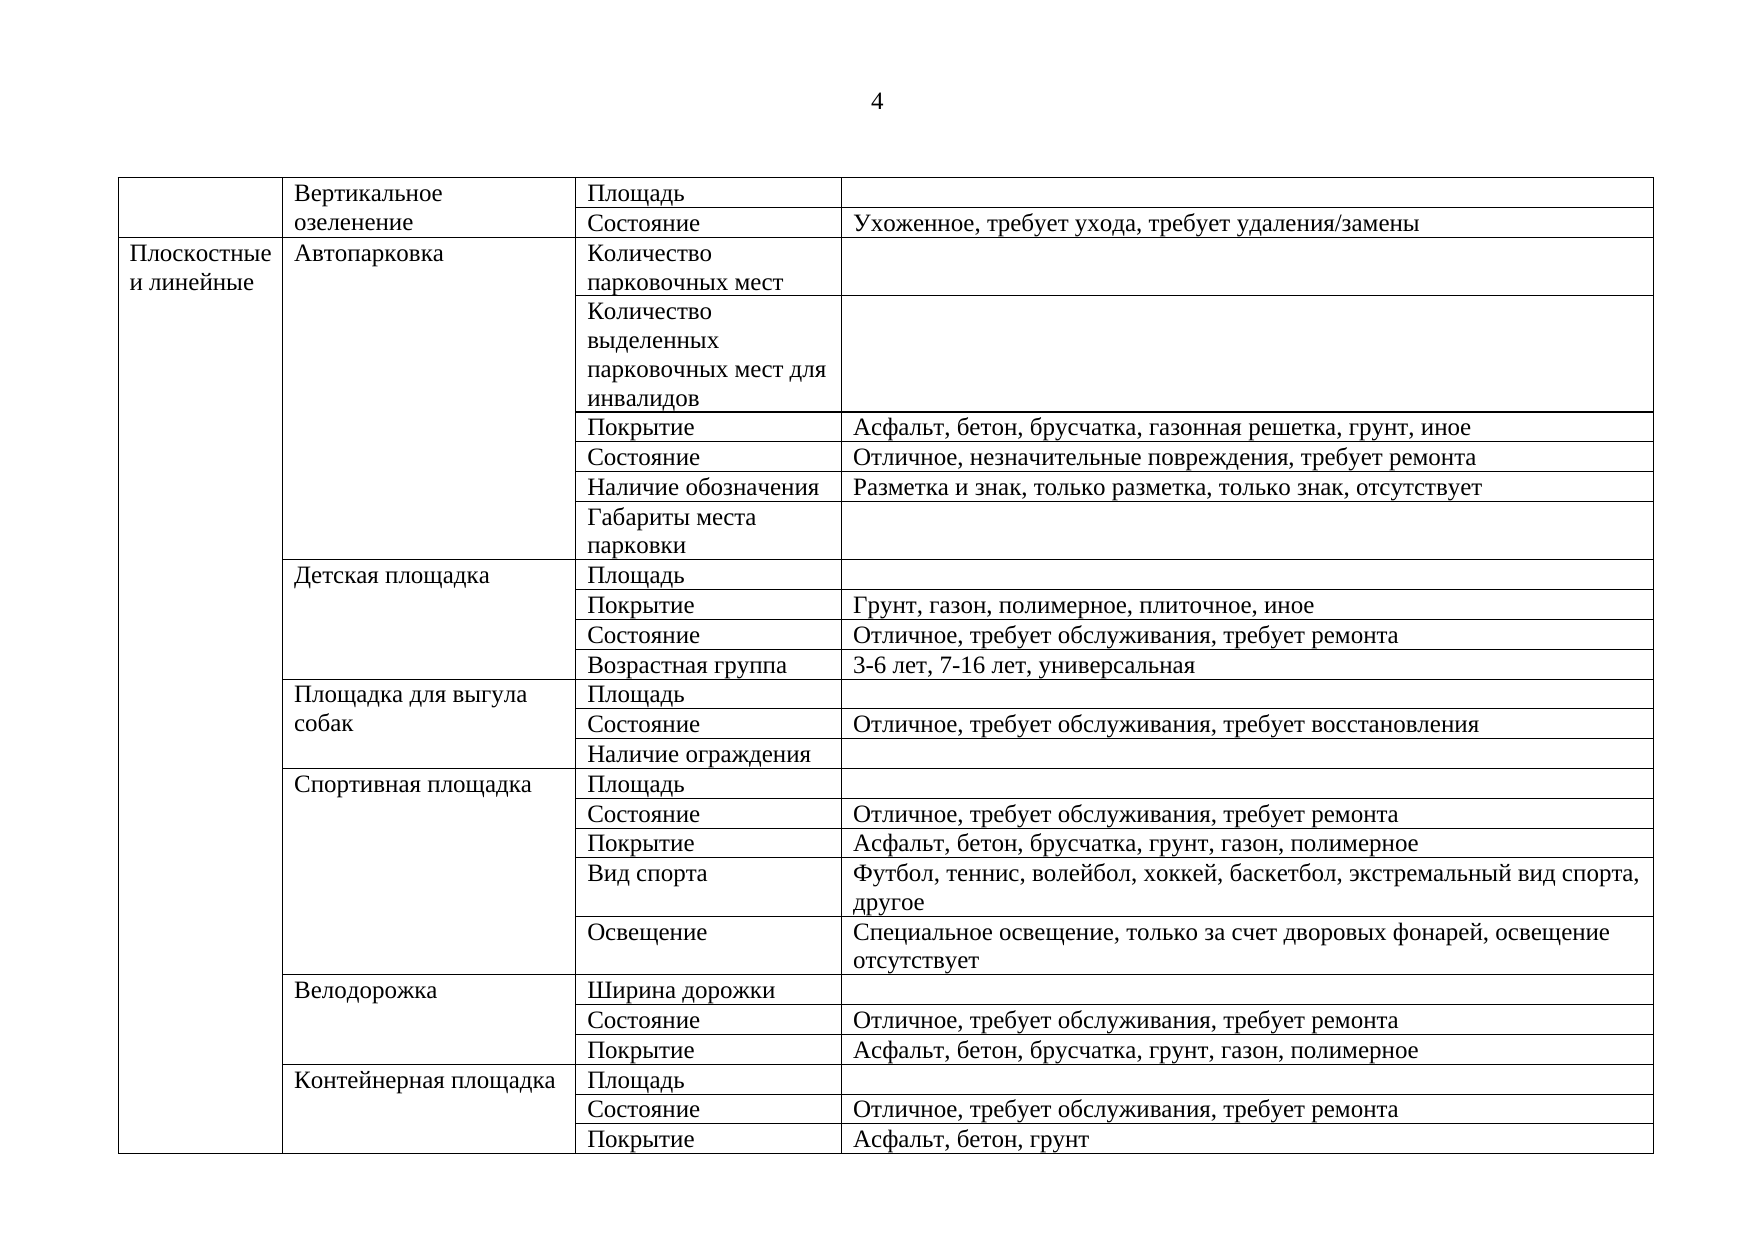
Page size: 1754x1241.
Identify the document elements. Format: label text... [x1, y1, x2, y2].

table_cell Асфальт, бетон, брусчатка, грунт, газон, полимерное [842, 829, 1653, 857]
table_cell Покрытие [576, 413, 841, 441]
table_cell [842, 178, 1653, 207]
table_cell Площадка для выгула собак [283, 680, 575, 768]
table_cell [842, 296, 1653, 411]
table_cell Площадь [576, 680, 841, 708]
table_cell Состояние [576, 442, 841, 471]
table_cell [842, 560, 1653, 589]
table_cell Покрытие [576, 1124, 841, 1153]
table_cell Автопарковка [283, 238, 575, 559]
table_cell Отличное, требует обслуживания, требует ремонта [842, 799, 1653, 827]
table_cell Площадь [576, 178, 841, 207]
table_cell Велодорожка [283, 975, 575, 1064]
table_cell Асфальт, бетон, грунт [842, 1124, 1653, 1153]
table_cell Ширина дорожки [576, 975, 841, 1004]
table_cell Асфальт, бетон, брусчатка, грунт, газон, полимерное [842, 1035, 1653, 1064]
table_cell Состояние [576, 709, 841, 738]
table_cell Отличное, незначительные повреждения, требует ремонта [842, 442, 1653, 471]
table_cell [842, 680, 1653, 708]
table_cell Количество выделенных парковочных мест для инвалидов [576, 296, 841, 411]
table_cell Габариты места парковки [576, 502, 841, 559]
table_cell Специальное освещение, только за счет дворовых фонарей, освещение отсутствует [842, 917, 1653, 974]
table_cell Состояние [576, 208, 841, 237]
table_cell Отличное, требует обслуживания, требует ремонта [842, 1005, 1653, 1034]
table_cell Возрастная группа [576, 650, 841, 678]
table_cell 3-6 лет, 7-16 лет, универсальная [842, 650, 1653, 678]
table_cell Количество парковочных мест [576, 238, 841, 295]
table_cell Отличное, требует обслуживания, требует ремонта [842, 620, 1653, 649]
table_cell Наличие ограждения [576, 739, 841, 768]
table_cell [842, 238, 1653, 295]
table_cell [842, 975, 1653, 1004]
table_cell [842, 502, 1653, 559]
table_cell Асфальт, бетон, брусчатка, газонная решетка, грунт, иное [842, 413, 1653, 441]
table_cell Отличное, требует обслуживания, требует восстановления [842, 709, 1653, 738]
table_cell Спортивная площадка [283, 769, 575, 974]
table_cell Вертикальное озеленение [283, 178, 575, 237]
table_cell Покрытие [576, 829, 841, 857]
table_cell Покрытие [576, 590, 841, 619]
table_cell Отличное, требует обслуживания, требует ремонта [842, 1095, 1653, 1123]
table_cell Площадь [576, 560, 841, 589]
table_cell Наличие обозначения [576, 472, 841, 501]
table_cell Контейнерная площадка [283, 1065, 575, 1153]
table_cell Вид спорта [576, 858, 841, 916]
table_cell Футбол, теннис, волейбол, хоккей, баскетбол, экстремальный вид спорта, другое [842, 858, 1653, 916]
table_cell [842, 208, 1653, 237]
table_cell Плоскостные и линейные [119, 238, 282, 1153]
table_cell Состояние [576, 799, 841, 827]
table_cell Площадь [576, 769, 841, 798]
table_cell Разметка и знак, только разметка, только знак, отсутствует [842, 472, 1653, 501]
table_cell [842, 1065, 1653, 1093]
table_cell Детская площадка [283, 560, 575, 678]
table_cell Состояние [576, 1005, 841, 1034]
table_cell Состояние [576, 620, 841, 649]
table_cell [842, 769, 1653, 798]
table_cell Грунт, газон, полимерное, плиточное, иное [842, 590, 1653, 619]
table_cell Площадь [576, 1065, 841, 1093]
table_cell Состояние [576, 1095, 841, 1123]
table_cell [842, 739, 1653, 768]
table_cell Покрытие [576, 1035, 841, 1064]
table_cell Освещение [576, 917, 841, 974]
